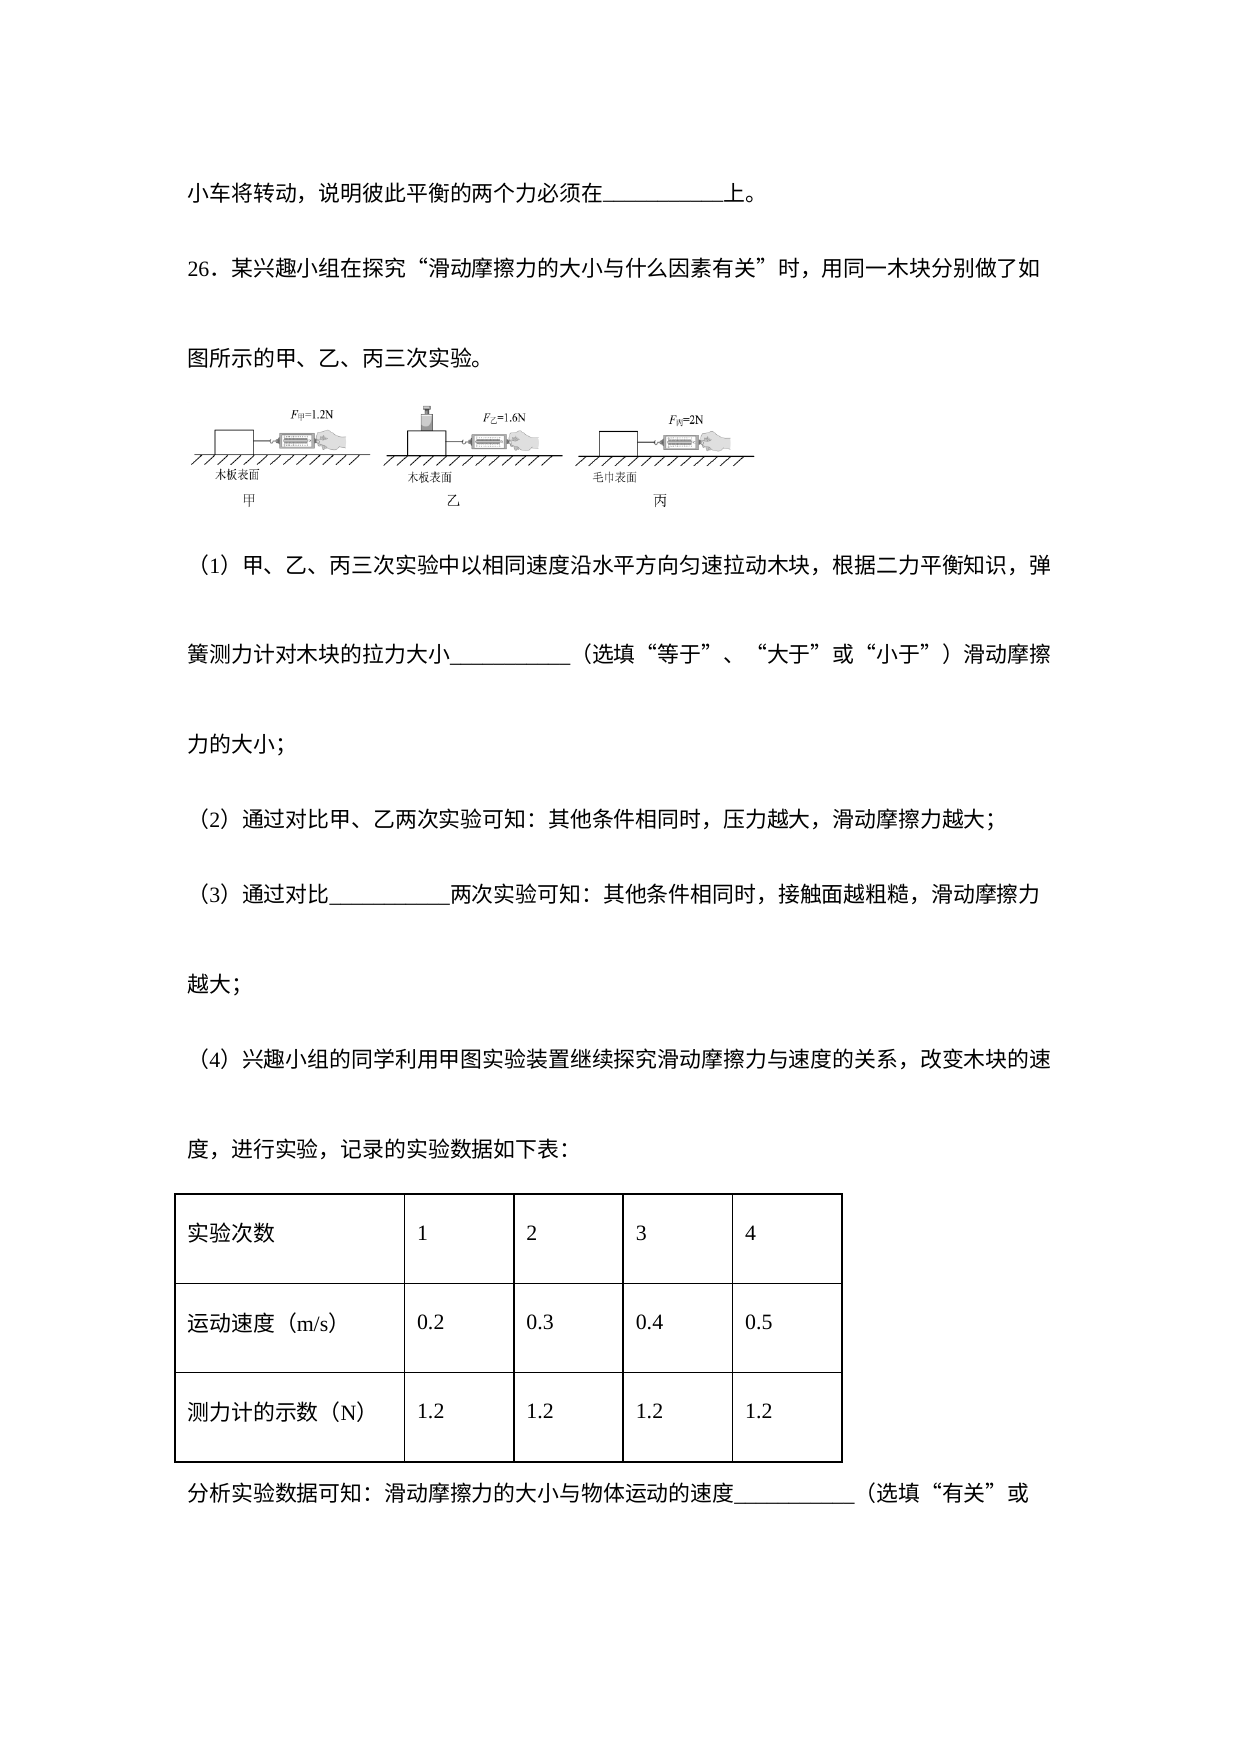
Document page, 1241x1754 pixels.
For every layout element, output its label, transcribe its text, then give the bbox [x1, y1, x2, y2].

table_header 实验次数 [176, 1195, 404, 1282]
table_cell 测力计的示数（N） [176, 1373, 404, 1461]
table_cell 运动速度（m/s） [176, 1284, 404, 1372]
table_cell 1.2 [733, 1373, 841, 1461]
table_cell 1.2 [405, 1373, 513, 1461]
text 26．某兴趣小组在探究“滑动摩擦力的大小与什么因素有关”时，用同一木块分别做了如图所示的甲、乙、丙三次实验。 [187, 237, 1053, 386]
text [187, 1462, 1053, 1522]
table_cell 1.2 [515, 1373, 622, 1461]
text （2）通过对比甲、乙两次实验可知：其他条件相同时，压力越大，滑动摩擦力越大； [187, 788, 1053, 848]
table_header 3 [624, 1195, 732, 1282]
text （3）通过对比___________两次实验可知：其他条件相同时，接触面越粗糙，滑动摩擦力越大； [187, 863, 1053, 1012]
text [187, 162, 1053, 222]
text （4）兴趣小组的同学利用甲图实验装置继续探究滑动摩擦力与速度的关系，改变木块的速度，进行实验，记录的实验数据如下表： [187, 1028, 1053, 1177]
table_header 4 [733, 1195, 841, 1282]
table_cell 0.4 [624, 1284, 732, 1372]
table_cell 0.3 [515, 1284, 622, 1372]
table_header 1 [405, 1195, 513, 1282]
table_cell 0.5 [733, 1284, 841, 1372]
table_cell 1.2 [624, 1373, 732, 1461]
table_header 2 [515, 1195, 622, 1282]
text （1）甲、乙、丙三次实验中以相同速度沿水平方向匀速拉动木块，根据二力平衡知识，弹簧测力计对木块的拉力大小___________（选填“等于”、“大于”或“小于”）滑动摩擦力的大小； [187, 534, 1053, 772]
table_cell 0.2 [405, 1284, 513, 1372]
